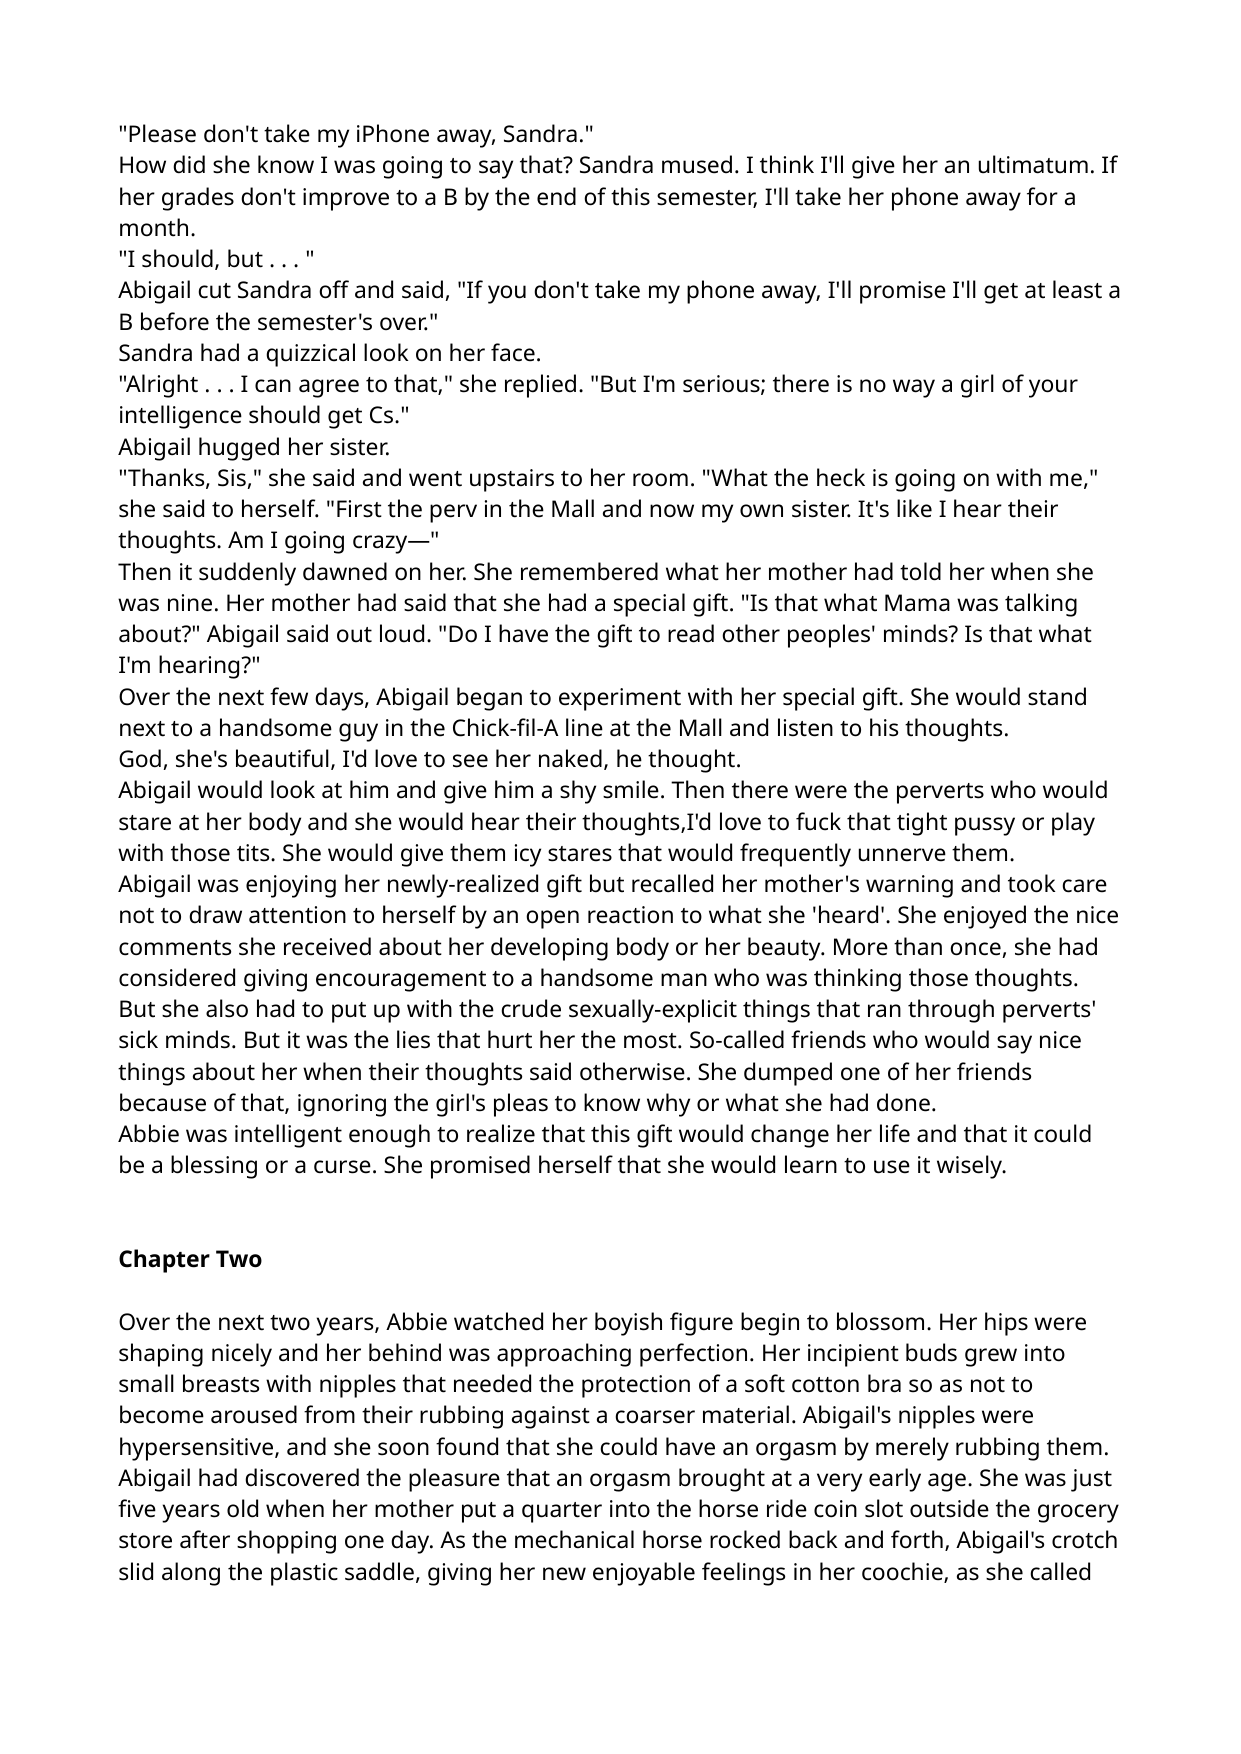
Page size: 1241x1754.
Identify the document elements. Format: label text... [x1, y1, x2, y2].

text Chapter Two [118, 1243, 1122, 1274]
text Abigail cut Sandra off and said, "If you don't take my phone away, I'll promise I'll get at least a B before the semester's over." [118, 274, 1122, 337]
text "Alright . . . I can agree to that," she replied. "But I'm serious; there is no way a girl of your intelligence should get Cs." [118, 368, 1122, 431]
text How did she know I was going to say that? Sandra mused. I think I'll give her an ultimatum. If her grades don't improve to a B by the end of this semester, I'll take her phone away for a month. [118, 149, 1122, 243]
text "I should, but . . . " [118, 243, 1122, 274]
text Sandra had a quizzical look on her face. [118, 337, 1122, 368]
text Over the next two years, Abbie watched her boyish figure begin to blossom. Her hips were shaping nicely and her behind was approaching perfection. Her incipient buds grew into small breasts with nipples that needed the protection of a soft cotton bra so as not to become aroused from their rubbing against a coarser material. Abigail's nipples were hypersensitive, and she soon found that she could have an orgasm by merely rubbing them. [118, 1306, 1122, 1462]
text "Please don't take my iPhone away, Sandra." [118, 118, 1122, 149]
text Abigail was enjoying her newly-realized gift but recalled her mother's warning and took care not to draw attention to herself by an open reaction to what she 'heard'. She enjoyed the nice comments she received about her developing body or her beauty. More than once, she had considered giving encouragement to a handsome man who was thinking those thoughts. But she also had to put up with the crude sexually-explicit things that ran through perverts' sick minds. But it was the lies that hurt her the most. So-called friends who would say nice things about her when their thoughts said otherwise. She dumped one of her friends because of that, ignoring the girl's pleas to know why or what she had done. [118, 868, 1122, 1118]
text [118, 1462, 1122, 1587]
text Abigail hugged her sister. [118, 431, 1122, 462]
text Over the next few days, Abigail began to experiment with her special gift. She would stand next to a handsome guy in the Chick-fil-A line at the Mall and listen to his thoughts. [118, 681, 1122, 743]
text Then it suddenly dawned on her. She remembered what her mother had told her when she was nine. Her mother had said that she had a special gift. "Is that what Mama was talking about?" Abigail said out loud. "Do I have the gift to read other peoples' minds? Is that what I'm hearing?" [118, 556, 1122, 681]
text Abigail would look at him and give him a shy smile. Then there were the perverts who would stare at her body and she would hear their thoughts,I'd love to fuck that tight pussy or play with those tits. She would give them icy stares that would frequently unnerve them. [118, 774, 1122, 868]
text Abbie was intelligent enough to realize that this gift would change her life and that it could be a blessing or a curse. She promised herself that she would learn to use it wisely. [118, 1118, 1122, 1181]
text "Thanks, Sis," she said and went upstairs to her room. "What the heck is going on with me," she said to herself. "First the perv in the Mall and now my own sister. It's like I hear their thoughts. Am I going crazy—" [118, 462, 1122, 556]
text God, she's beautiful, I'd love to see her naked, he thought. [118, 743, 1122, 774]
